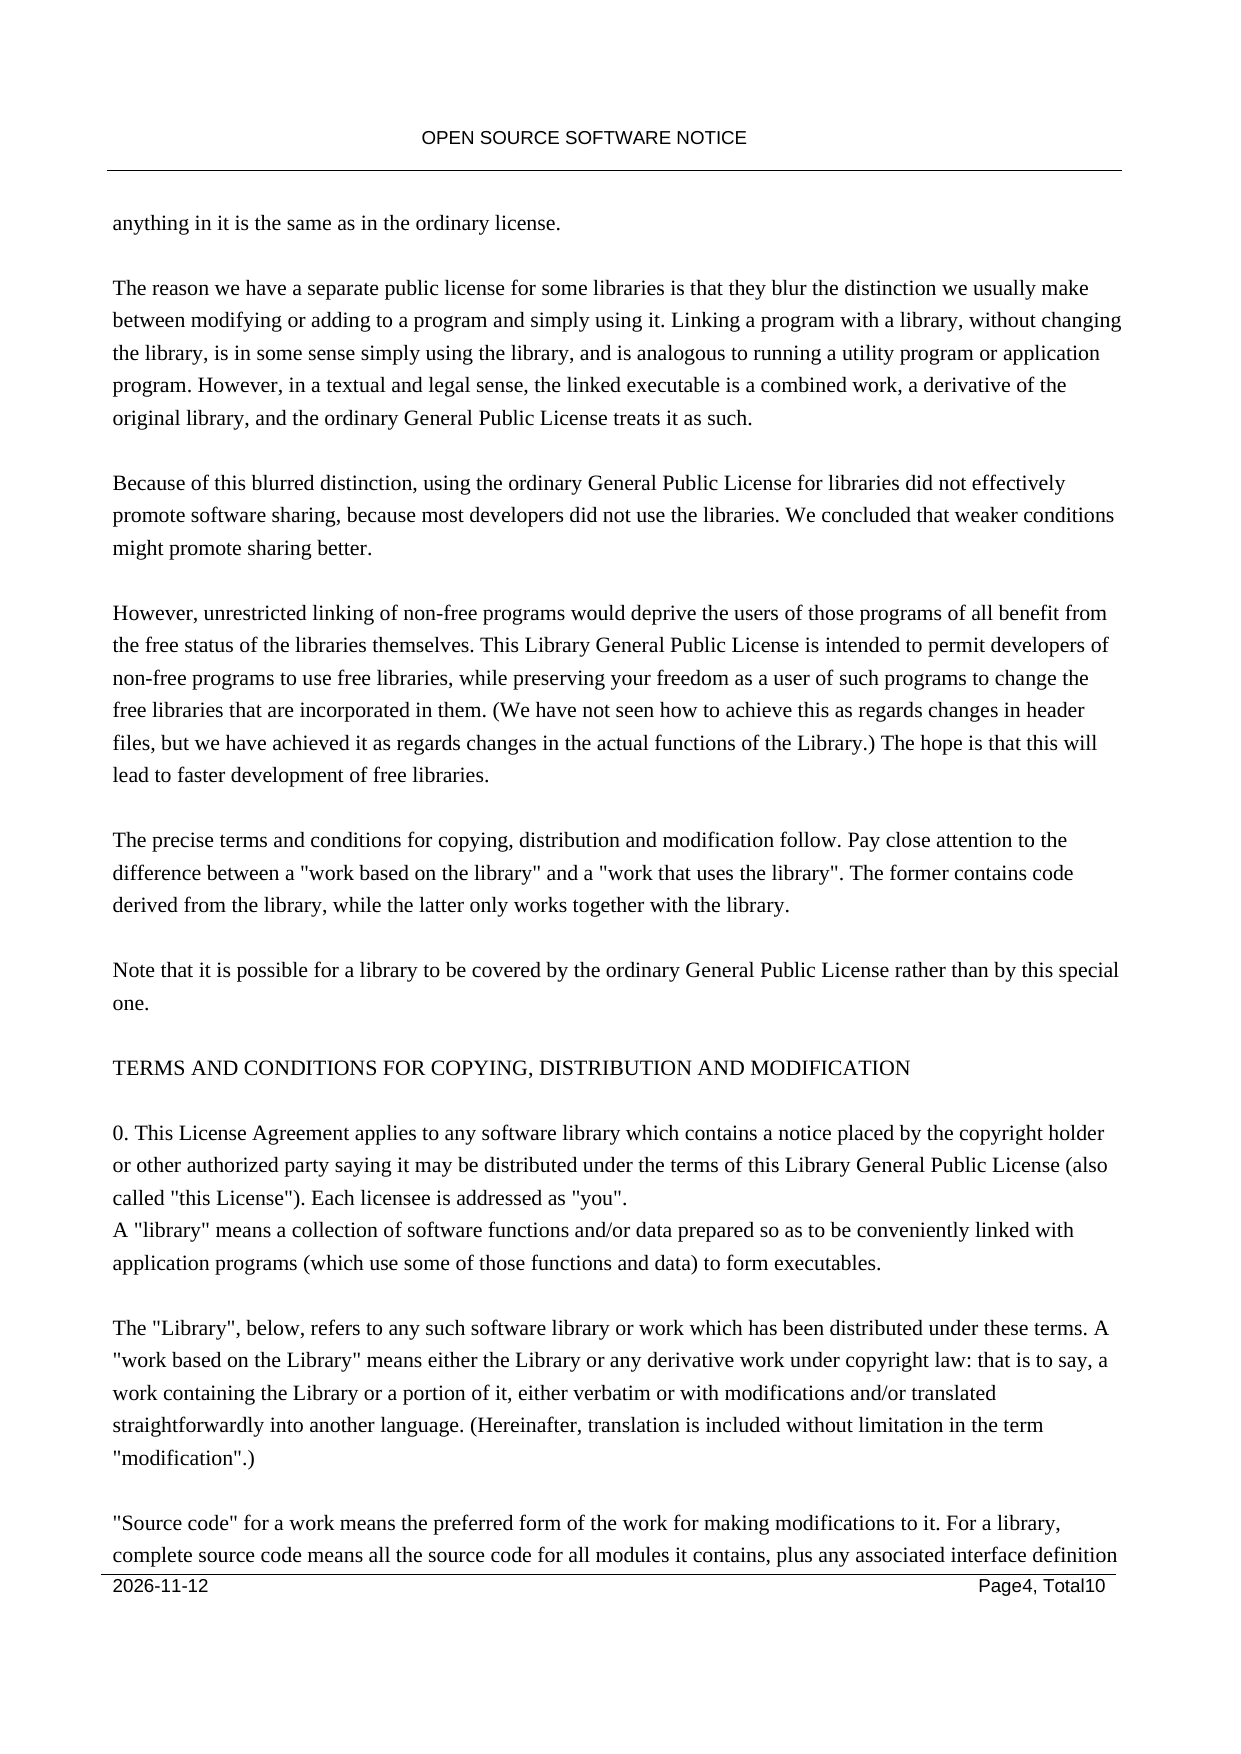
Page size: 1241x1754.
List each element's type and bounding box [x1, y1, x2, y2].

text [112, 206, 1128, 1571]
